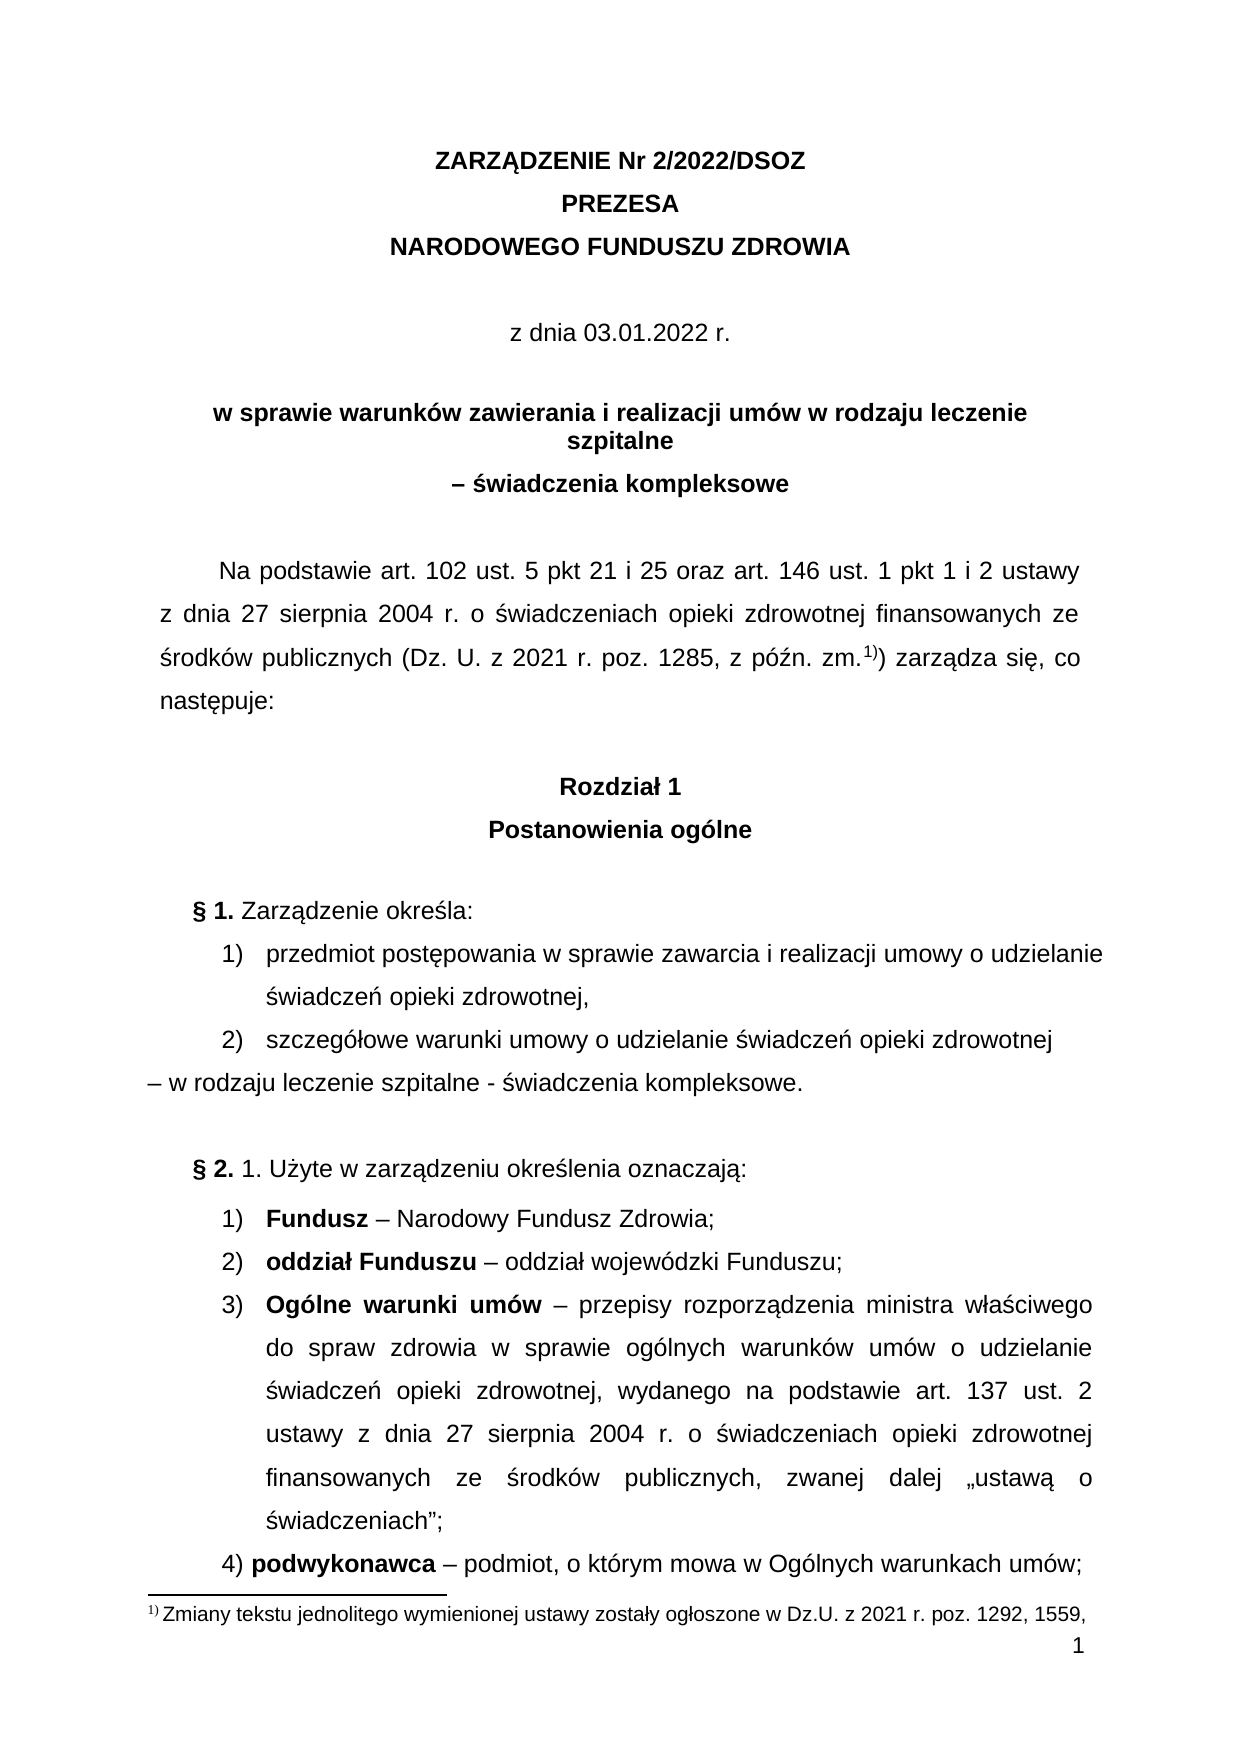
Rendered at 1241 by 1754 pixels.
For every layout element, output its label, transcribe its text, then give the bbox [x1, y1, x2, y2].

subtitle w sprawie warunków zawierania i realizacji umów w rodzaju leczenie szpitalne [156, 397, 1084, 455]
text z dnia 03.01.2022 r. [388, 318, 852, 347]
subtitle ZARZĄDZENIE Nr 2/2022/DSOZ PREZESA [388, 146, 852, 218]
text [147, 1602, 1105, 1626]
list przedmiot postępowania w sprawie zawarcia i realizacji umowy o udzielanie [221, 939, 1105, 967]
text NARODOWEGO FUNDUSZU ZDROWIA [388, 232, 852, 261]
text Na podstawie art. 102 ust. 5 pkt 21 i 25 oraz art. 146 ust. 1 pkt 1 i 2 ustawy z dnia 27 sierpnia 2004 r. o świadczeniach opieki zdrowotnej finansowanych ze środków publicznych (Dz. U. z 2021 r. poz. 1285, z późn. zm.1)) zarządza się, co następuje: [159, 556, 1081, 714]
text świadczeń opieki zdrowotnej, [266, 982, 1105, 1011]
subtitle Rozdział 1 Postanowienia ogólne [488, 772, 752, 844]
text – świadczenia kompleksowe [388, 469, 852, 498]
list oddział Funduszu – oddział wojewódzki Funduszu; [221, 1247, 1105, 1276]
list szczegółowe warunki umowy o udzielanie świadczeń opieki zdrowotnej [221, 1025, 1105, 1054]
list Fundusz – Narodowy Fundusz Zdrowia; [221, 1204, 1105, 1233]
text § 1. Zarządzenie określa: [192, 896, 1105, 924]
text § 2. 1. Użyte w zarządzeniu określenia oznaczają: [192, 1154, 1105, 1183]
text – w rodzaju leczenie szpitalne - świadczenia kompleksowe. [147, 1068, 1105, 1097]
list podwykonawca – podmiot, o którym mowa w Ogólnych warunkach umów; [221, 1549, 1105, 1578]
list Ogólne warunki umów – przepisy rozporządzenia ministra właściwego do spraw zdrowia w sprawie ogólnych warunków umów o udzielanie świadczeń opieki zdrowotnej, wydanego na podstawie art. 137 ust. 2 ustawy z dnia 27 sierpnia 2004 r. o świadczeniach opieki zdrowotnej finansowanych ze środków publicznych, zwanej dalej „ustawą o świadczeniach”; [221, 1290, 1093, 1534]
